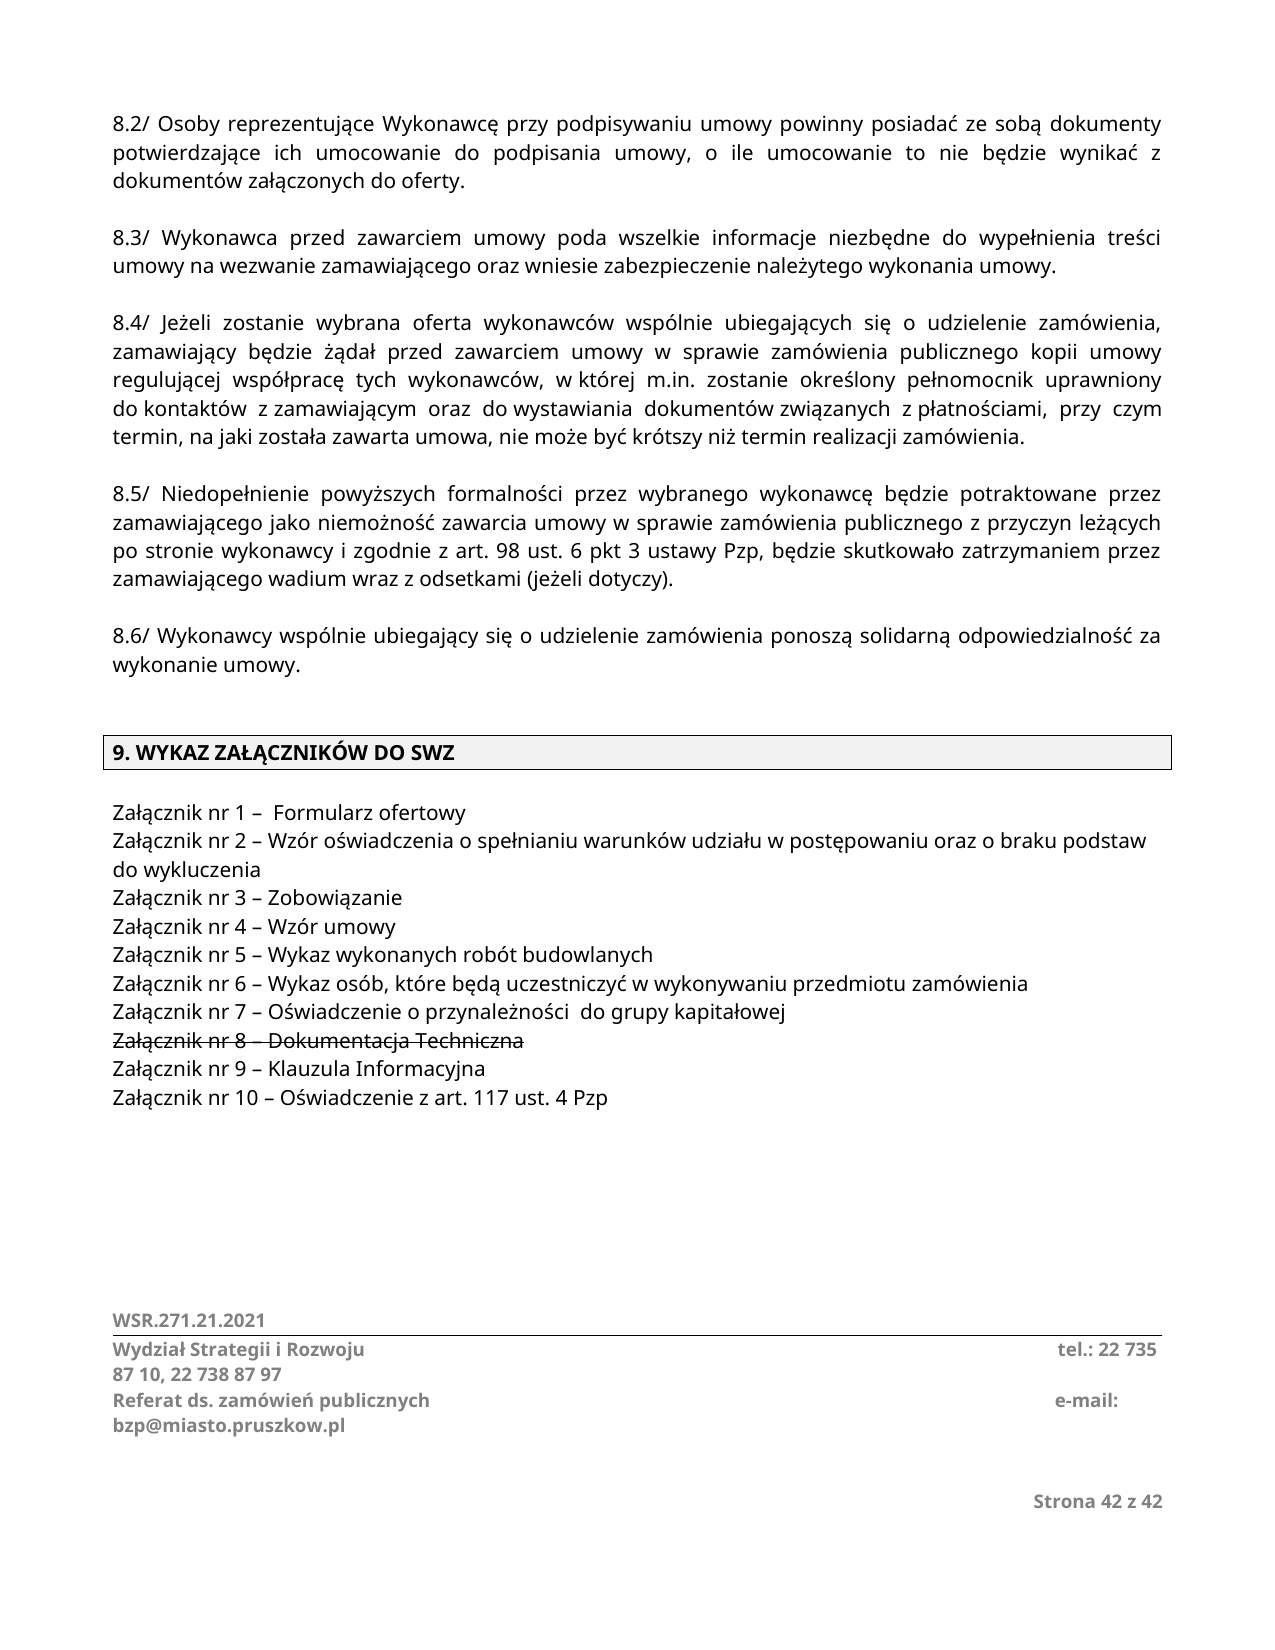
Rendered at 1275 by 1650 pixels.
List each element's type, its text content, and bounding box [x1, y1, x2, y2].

text Załącznik nr 3 – Zobowiązanie [112, 883, 1162, 912]
text Załącznik nr 5 – Wykaz wykonanych robót budowlanych [112, 940, 1162, 969]
text Załącznik nr 1 – Formularz ofertowy [112, 798, 1162, 827]
text Załącznik nr 2 – Wzór oświadczenia o spełnianiu warunków udziału w postępowaniu oraz o braku podstaw do wykluczenia [112, 827, 1162, 883]
text 8.6/ Wykonawcy wspólnie ubiegający się o udzielenie zamówienia ponoszą solidarną odpowiedzialność za wykonanie umowy. [112, 621, 1162, 678]
text 9. WYKAZ ZAŁĄCZNIKÓW DO SWZ [104, 736, 1171, 769]
text 8.2/ Osoby reprezentujące Wykonawcę przy podpisywaniu umowy powinny posiadać ze sobą dokumenty potwierdzające ich umocowanie do podpisania umowy, o ile umocowanie to nie będzie wynikać z dokumentów załączonych do oferty. [112, 109, 1162, 195]
text 8.3/ Wykonawca przed zawarciem umowy poda wszelkie informacje niezbędne do wypełnienia treści umowy na wezwanie zamawiającego oraz wniesie zabezpieczenie należytego wykonania umowy. [112, 223, 1162, 280]
text Załącznik nr 4 – Wzór umowy [112, 912, 1162, 940]
text 8.4/ Jeżeli zostanie wybrana oferta wykonawców wspólnie ubiegających się o udzielenie zamówienia, zamawiający będzie żądał przed zawarciem umowy w sprawie zamówienia publicznego kopii umowy regulującej współpracę tych wykonawców, w której m.in. zostanie określony pełnomocnik uprawniony do kontaktów z zamawiającym oraz do wystawiania dokumentów związanych z płatnościami, przy czym termin, na jaki została zawarta umowa, nie może być krótszy niż termin realizacji zamówienia. [112, 308, 1162, 451]
text Załącznik nr 7 – Oświadczenie o przynależności do grupy kapitałowej [112, 997, 1162, 1026]
text Załącznik nr 10 – Oświadczenie z art. 117 ust. 4 Pzp [112, 1083, 1162, 1111]
text Załącznik nr 8 – Dokumentacja Techniczna [112, 1026, 1162, 1054]
text 8.5/ Niedopełnienie powyższych formalności przez wybranego wykonawcę będzie potraktowane przez zamawiającego jako niemożność zawarcia umowy w sprawie zamówienia publicznego z przyczyn leżących po stronie wykonawcy i zgodnie z art. 98 ust. 6 pkt 3 ustawy Pzp, będzie skutkowało zatrzymaniem przez zamawiającego wadium wraz z odsetkami (jeżeli dotyczy). [112, 479, 1162, 593]
text Załącznik nr 6 – Wykaz osób, które będą uczestniczyć w wykonywaniu przedmiotu zamówienia [112, 969, 1162, 997]
text Załącznik nr 9 – Klauzula Informacyjna [112, 1054, 1162, 1083]
